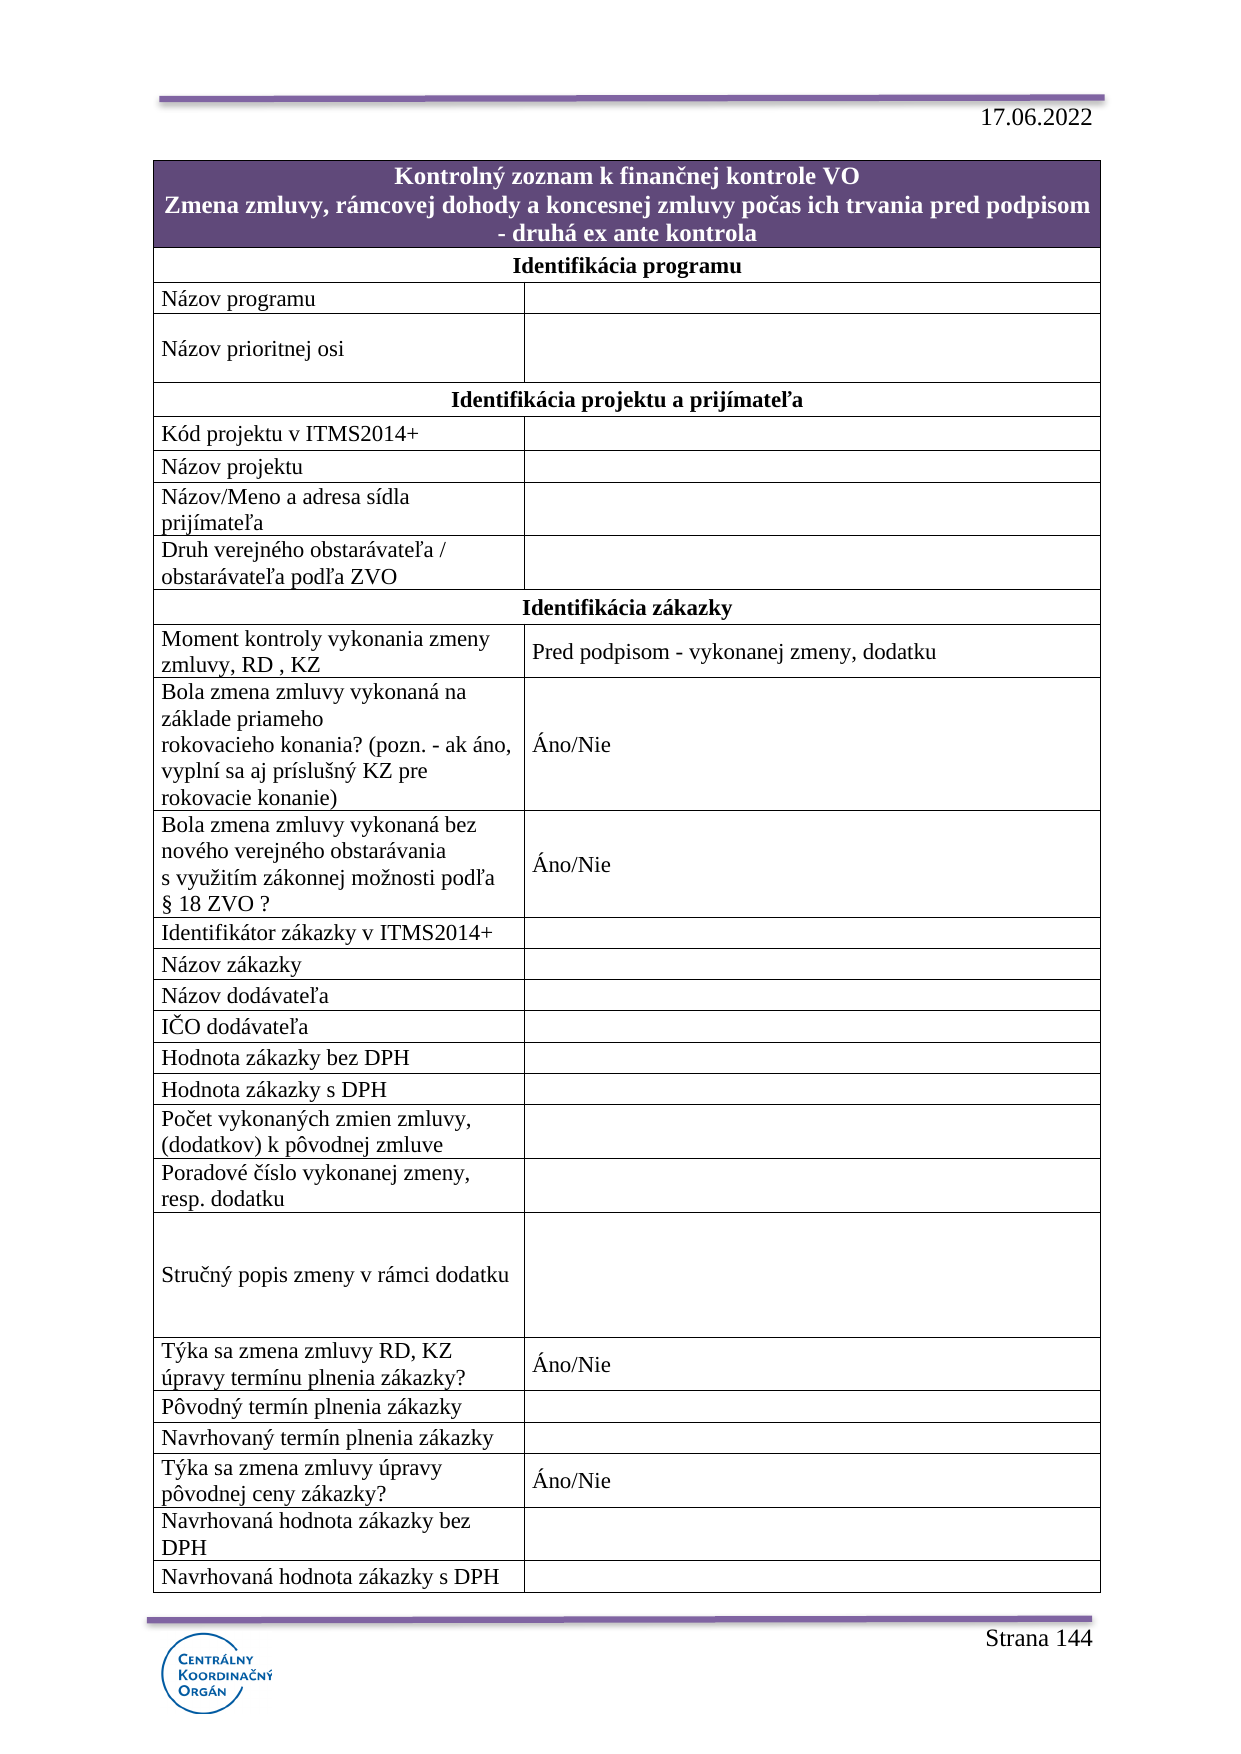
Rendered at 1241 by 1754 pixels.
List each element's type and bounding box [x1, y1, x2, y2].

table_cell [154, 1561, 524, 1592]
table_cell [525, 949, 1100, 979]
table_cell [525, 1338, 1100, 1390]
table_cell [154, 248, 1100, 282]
picture [159, 1631, 272, 1713]
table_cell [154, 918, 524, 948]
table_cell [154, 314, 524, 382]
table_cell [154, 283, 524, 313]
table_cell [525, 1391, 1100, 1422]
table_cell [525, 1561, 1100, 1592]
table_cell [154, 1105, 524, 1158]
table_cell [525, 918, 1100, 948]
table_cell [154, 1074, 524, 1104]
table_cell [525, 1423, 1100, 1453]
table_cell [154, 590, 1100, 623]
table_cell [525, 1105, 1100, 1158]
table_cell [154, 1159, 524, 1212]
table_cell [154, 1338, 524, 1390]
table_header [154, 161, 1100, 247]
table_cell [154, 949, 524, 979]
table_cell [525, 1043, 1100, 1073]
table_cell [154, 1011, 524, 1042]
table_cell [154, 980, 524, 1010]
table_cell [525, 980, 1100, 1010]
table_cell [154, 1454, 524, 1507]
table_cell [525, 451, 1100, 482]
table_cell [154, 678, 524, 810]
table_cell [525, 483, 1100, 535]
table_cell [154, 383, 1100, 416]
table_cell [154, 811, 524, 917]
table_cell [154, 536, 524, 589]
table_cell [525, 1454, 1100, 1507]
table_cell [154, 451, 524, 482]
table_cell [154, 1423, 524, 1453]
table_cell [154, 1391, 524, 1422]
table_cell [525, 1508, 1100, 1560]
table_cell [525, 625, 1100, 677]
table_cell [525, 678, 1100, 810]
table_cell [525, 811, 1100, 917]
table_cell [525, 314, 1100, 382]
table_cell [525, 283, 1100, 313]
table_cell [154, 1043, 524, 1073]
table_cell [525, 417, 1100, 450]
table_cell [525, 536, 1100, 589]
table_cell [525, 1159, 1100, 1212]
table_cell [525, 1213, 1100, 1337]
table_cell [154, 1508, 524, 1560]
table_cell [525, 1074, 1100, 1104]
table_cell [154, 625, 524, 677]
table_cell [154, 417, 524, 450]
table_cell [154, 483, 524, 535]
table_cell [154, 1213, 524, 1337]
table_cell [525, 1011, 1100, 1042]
